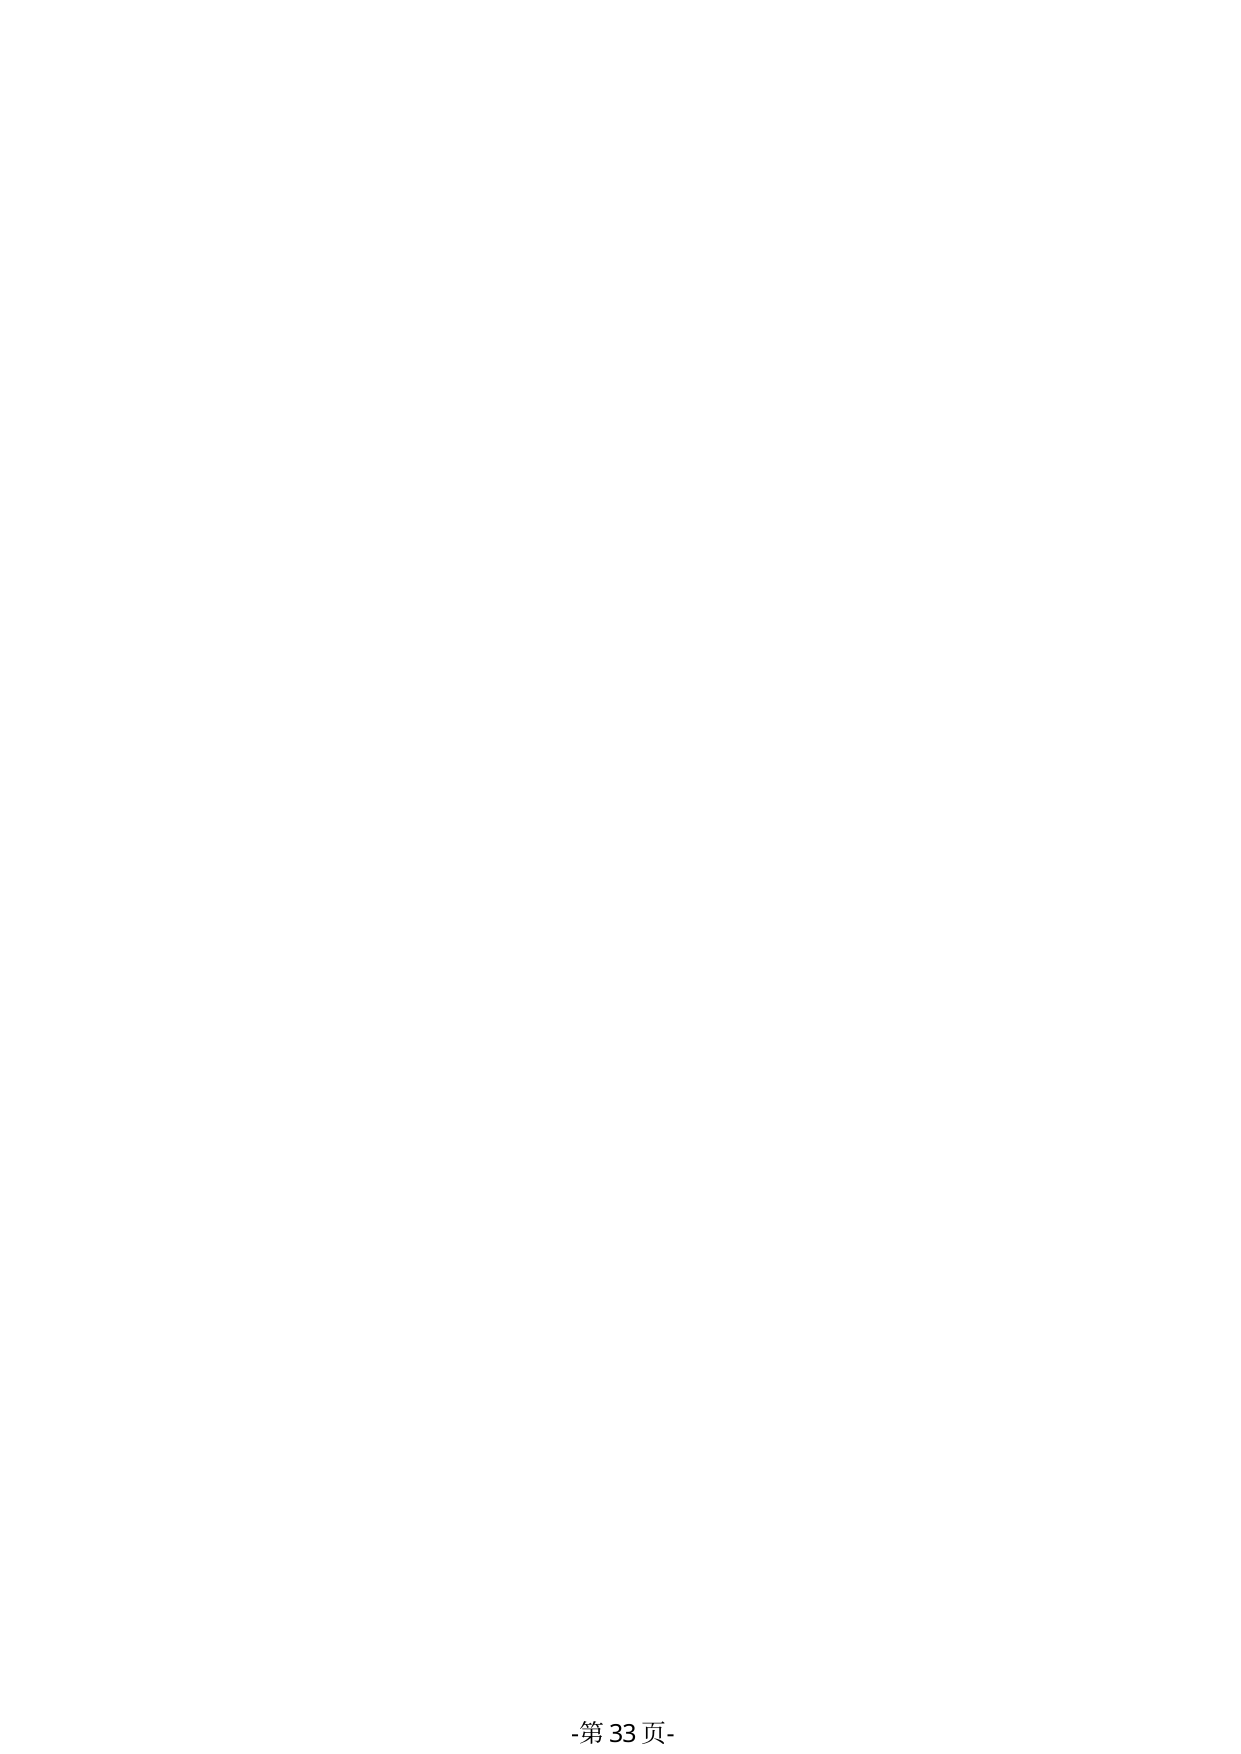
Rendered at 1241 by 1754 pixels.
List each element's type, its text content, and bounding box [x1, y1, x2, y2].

text -第33页- [571, 1722, 1054, 1747]
